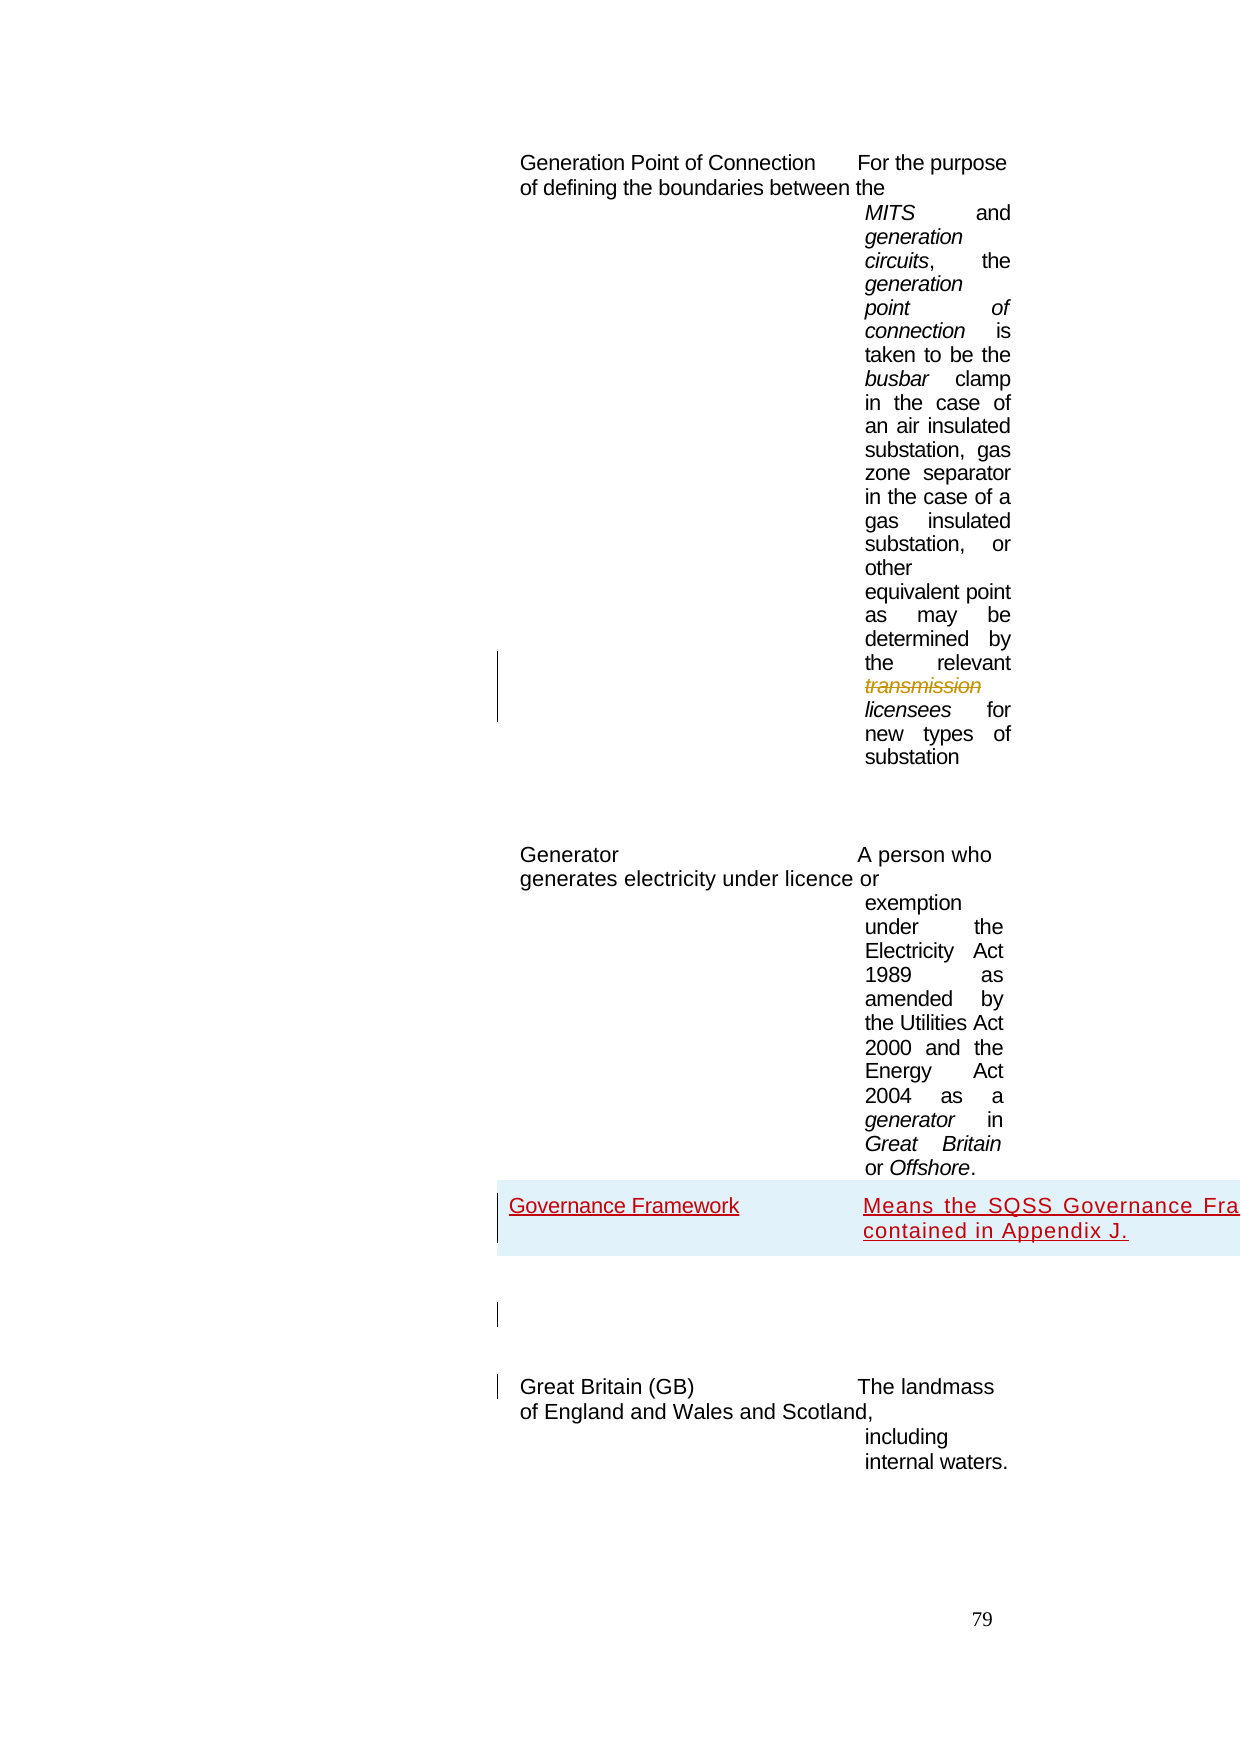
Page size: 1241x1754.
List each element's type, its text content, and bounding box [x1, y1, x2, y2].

text exemption under the Electricity Act 1989 as amended by the Utilities Act 2000 and the Energy Act 2004 as a generator in Great Britain or Offshore. [864, 891, 1003, 1180]
text including internal waters. [864, 1424, 1018, 1474]
text Generator A person who generates electricity under licence or [519, 843, 1018, 891]
text MITS and generation circuits, the generation point of connection is taken to be the busbar clamp in the case of an air insulated substation, gas zone separator in the case of a gas insulated substation, or other equivalent point as may be determined by the relevant licensees for new types of substation [864, 202, 1011, 769]
text Generation Point of Connection For the purpose of defining the boundaries between the [519, 150, 1018, 200]
text Great Britain (GB) The landmass of England and Wales and Scotland, [519, 1374, 1018, 1424]
